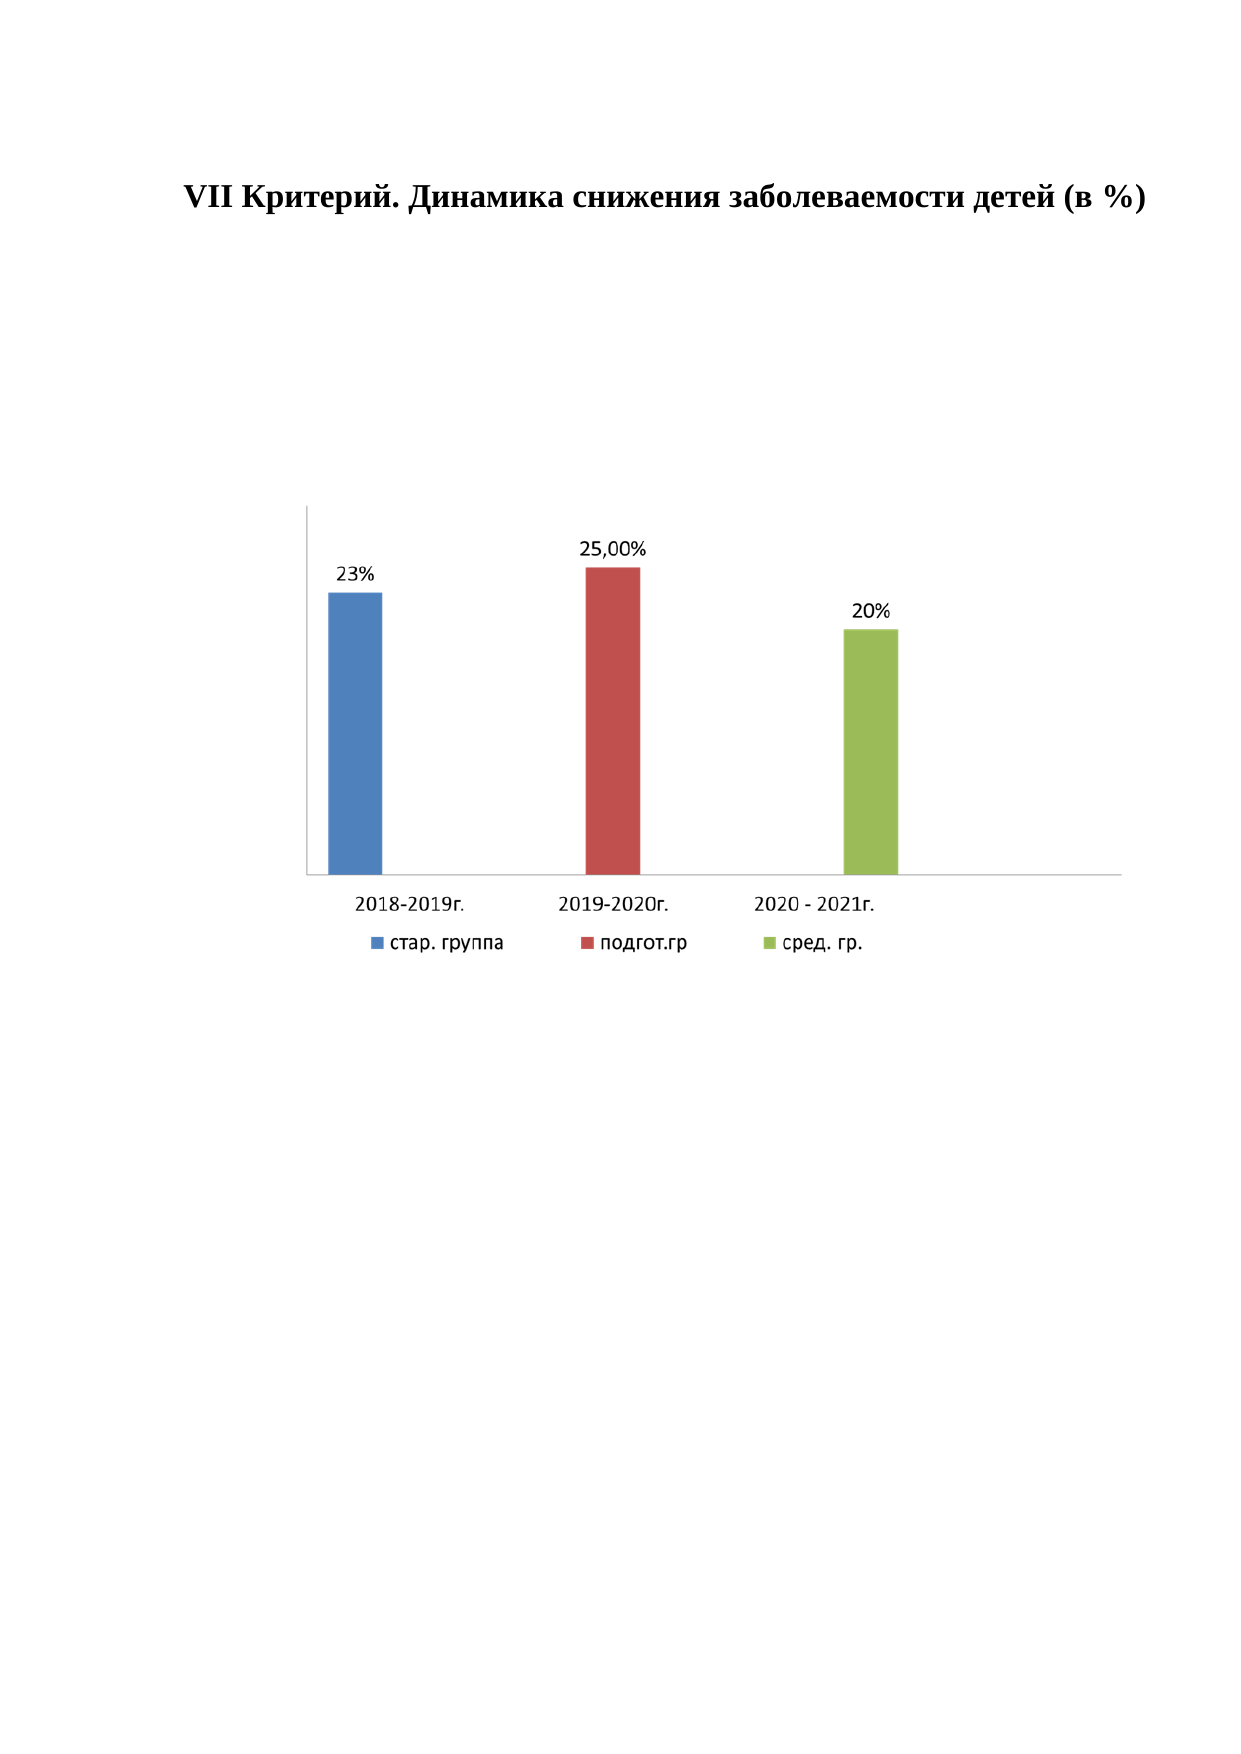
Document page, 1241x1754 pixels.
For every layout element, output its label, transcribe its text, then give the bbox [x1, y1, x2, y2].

picture [177, 408, 1185, 994]
text VII Критерий. Динамика снижения заболеваемости детей (в %) [177, 176, 1152, 214]
